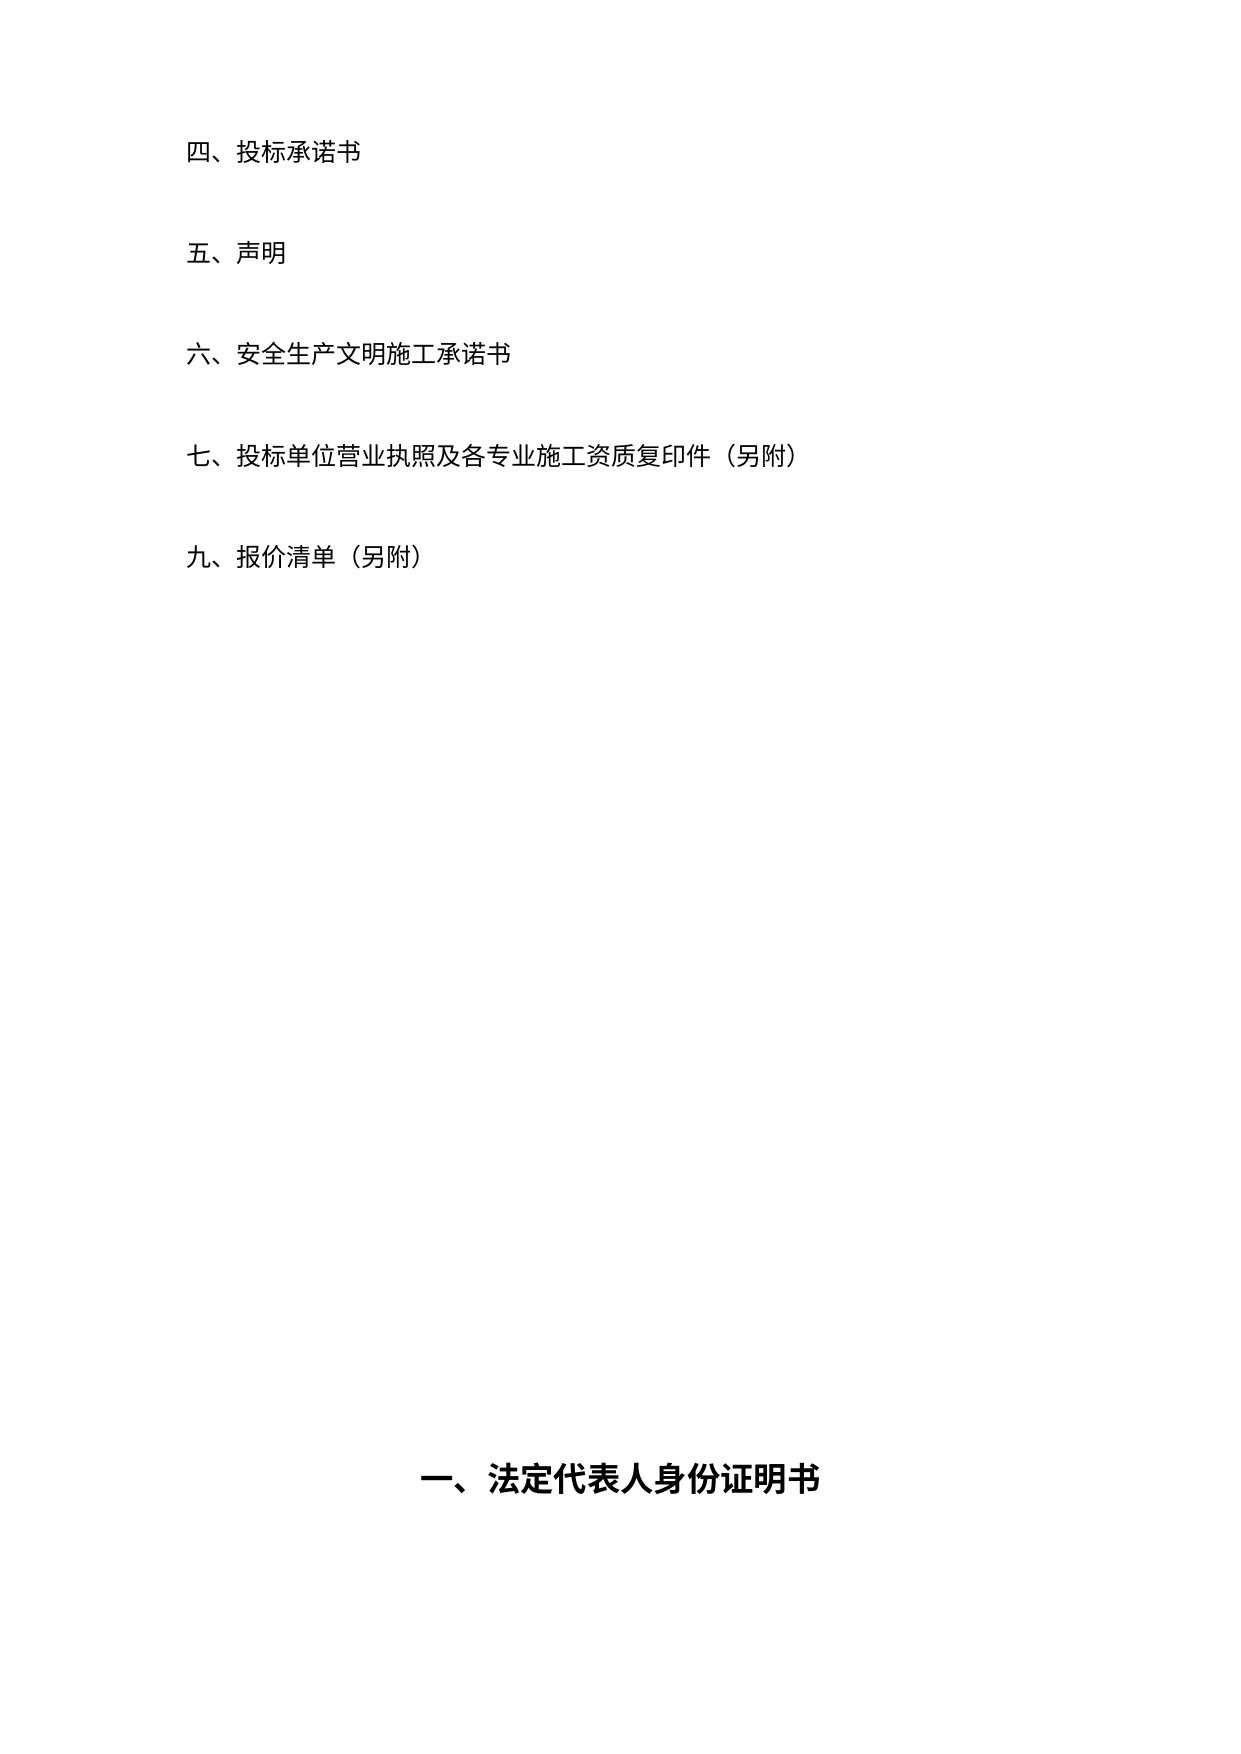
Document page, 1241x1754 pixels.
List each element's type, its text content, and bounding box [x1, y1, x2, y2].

text 四、投标承诺书 [131, 118, 1109, 183]
text 五、声明 [131, 219, 1109, 284]
text 七、投标单位营业执照及各专业施工资质复印件（另附） [131, 422, 1109, 487]
text 六、安全生产文明施工承诺书 [131, 321, 1109, 386]
text 九、报价清单（另附） [131, 523, 1109, 588]
subtitle 一、法定代表人身份证明书 [131, 1445, 1109, 1510]
